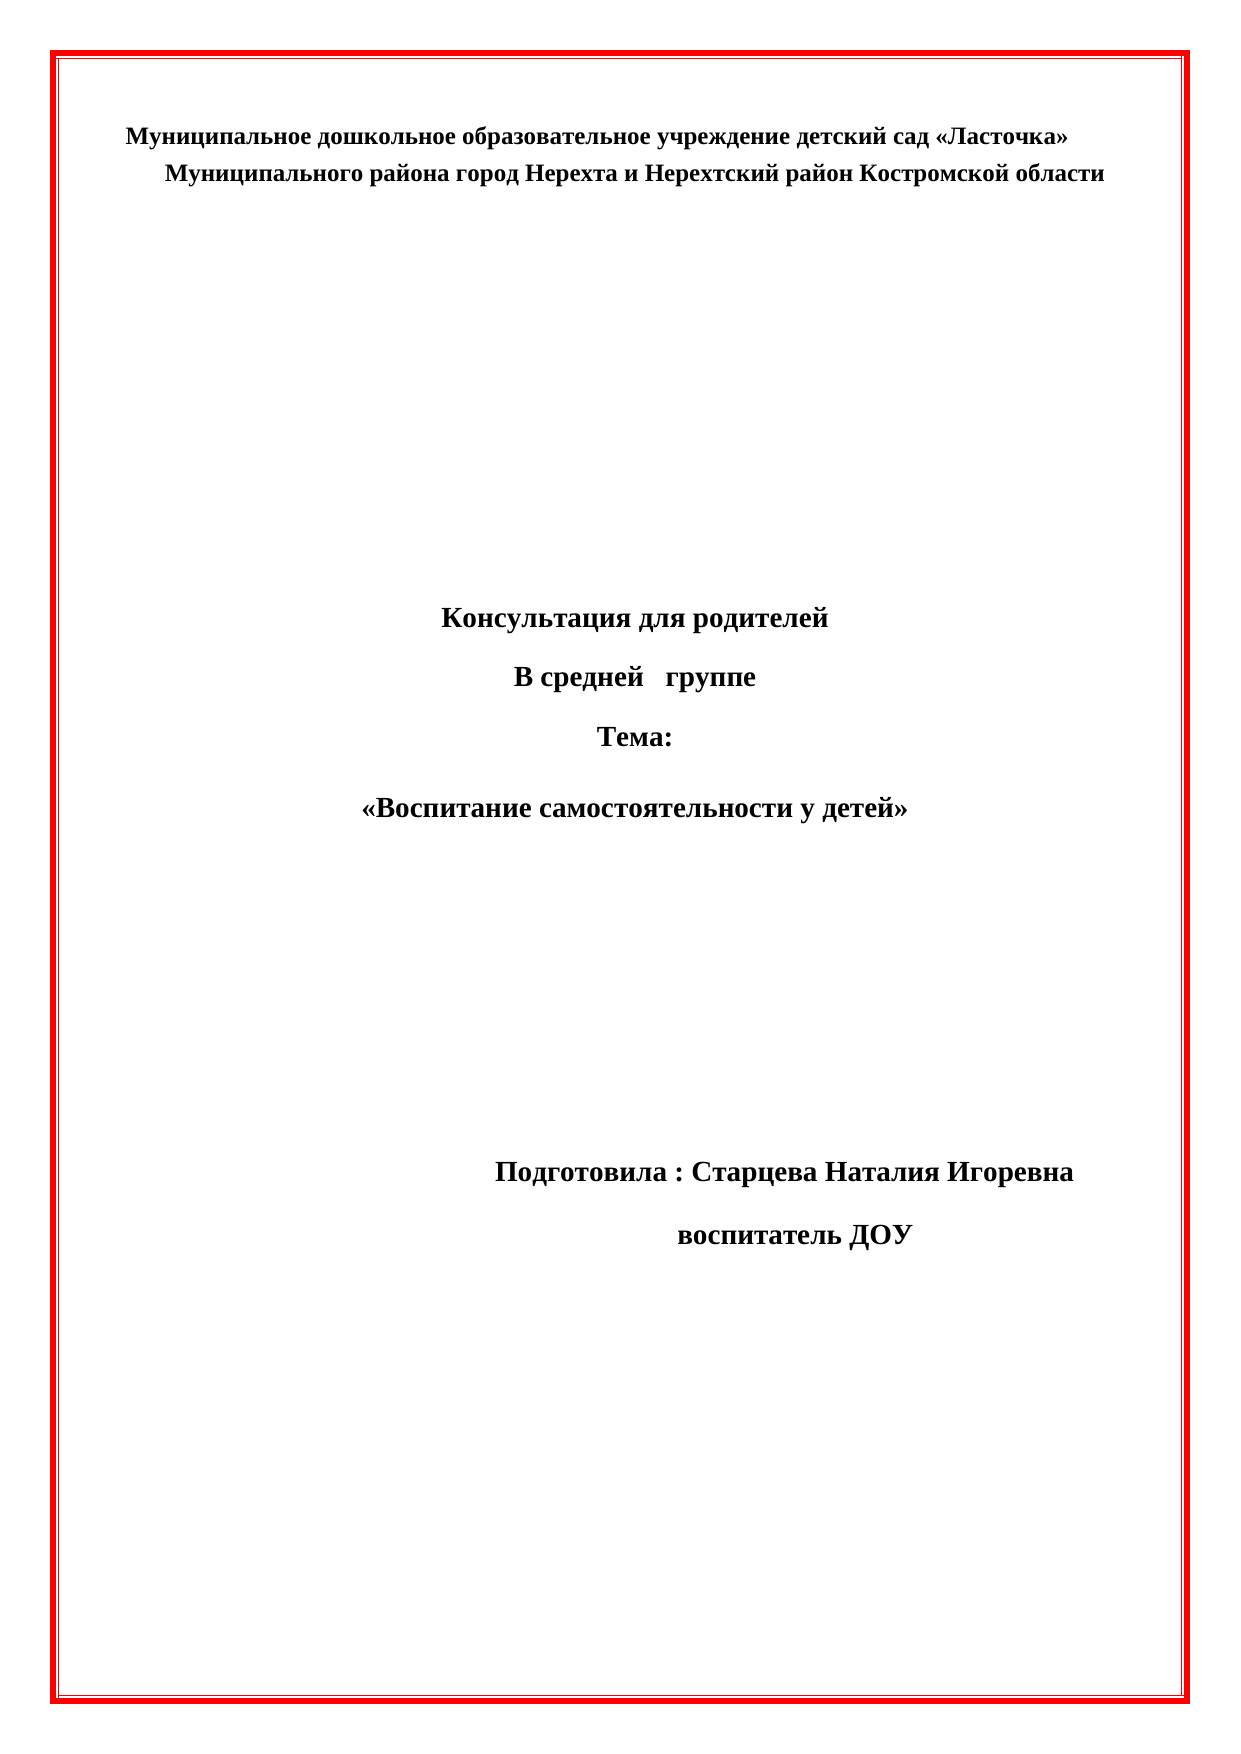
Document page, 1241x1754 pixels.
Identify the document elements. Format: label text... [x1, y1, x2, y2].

text Консультация для родителей [118, 600, 1152, 634]
text В средней группе [118, 659, 1152, 693]
text Муниципального района город Нерехта и Нерехтский район Костромской области [118, 158, 1152, 187]
text «Воспитание самостоятельности у детей» [118, 790, 1152, 824]
text Тема: [118, 719, 1152, 752]
text Муниципальное дошкольное образовательное учреждение детский сад «Ласточка» [118, 121, 1152, 150]
text воспитатель ДОУ [118, 1217, 1152, 1250]
text Подготовила : Старцева Наталия Игоревна [118, 1154, 1152, 1188]
